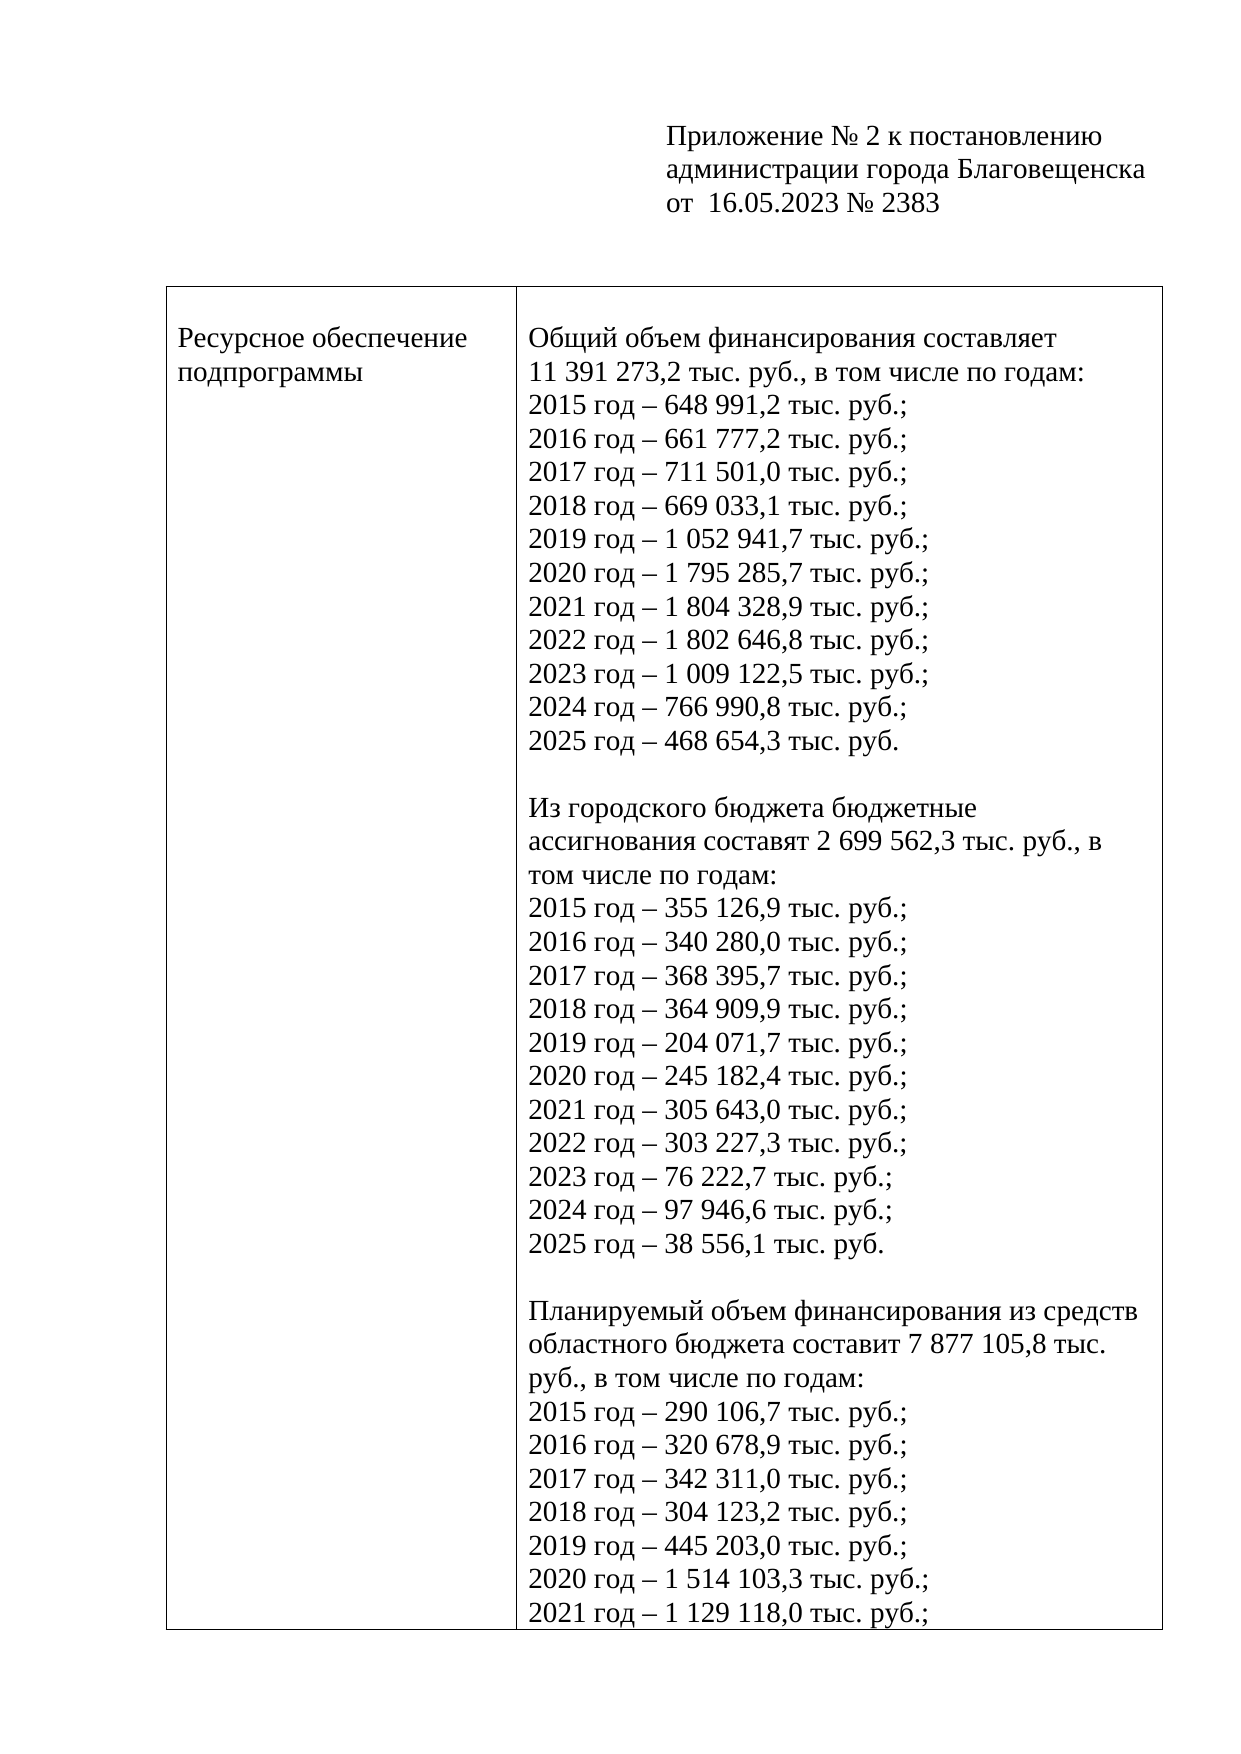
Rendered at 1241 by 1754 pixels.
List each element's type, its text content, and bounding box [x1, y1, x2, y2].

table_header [167, 287, 516, 1628]
title от 16.05.2023 № 2383 [177, 185, 1152, 219]
title Приложение № 2 к постановлению [177, 118, 1152, 152]
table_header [517, 287, 1162, 1628]
title администрации города Благовещенска [177, 152, 1152, 185]
